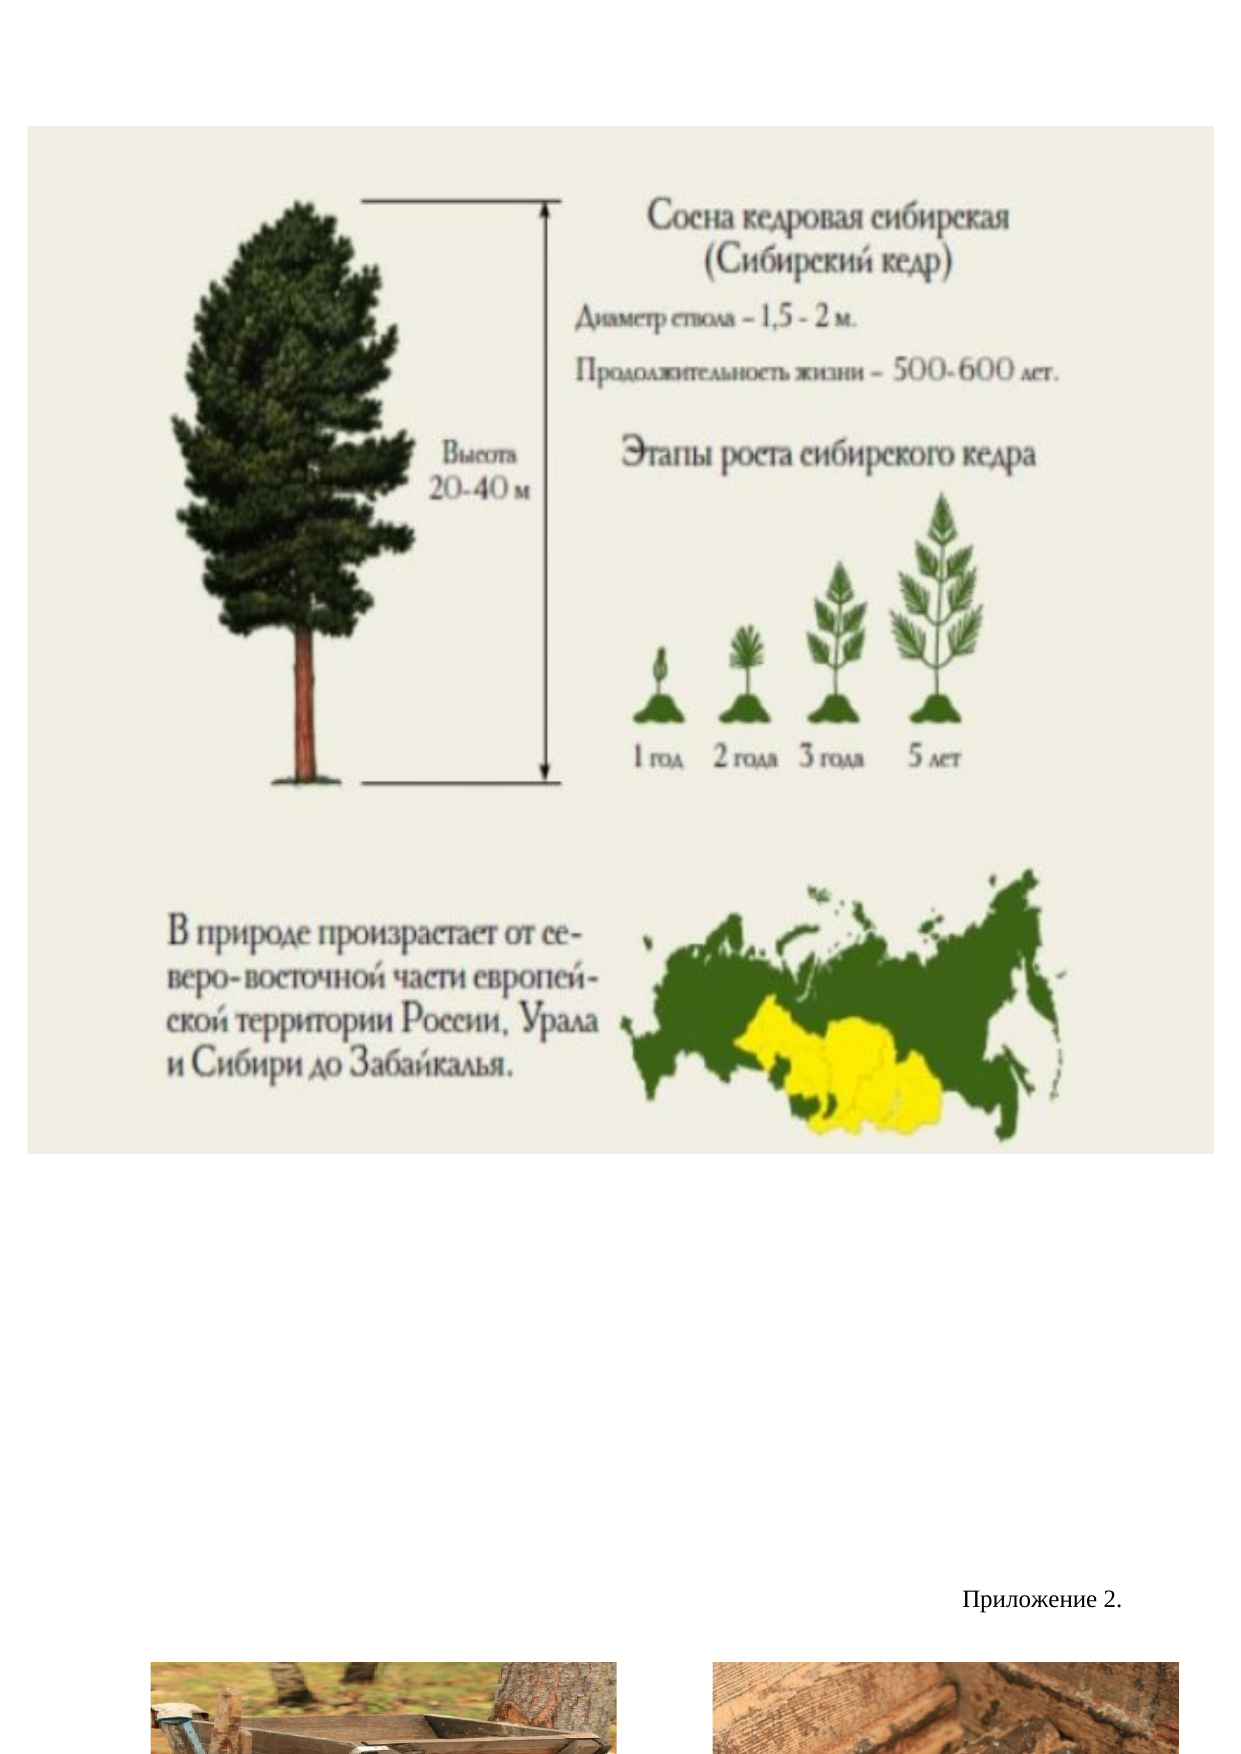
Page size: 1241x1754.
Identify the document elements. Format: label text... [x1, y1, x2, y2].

picture [27, 126, 1214, 1154]
picture [712, 1662, 1179, 1754]
text Приложение 2. [177, 1584, 1122, 1613]
picture [150, 1662, 617, 1754]
